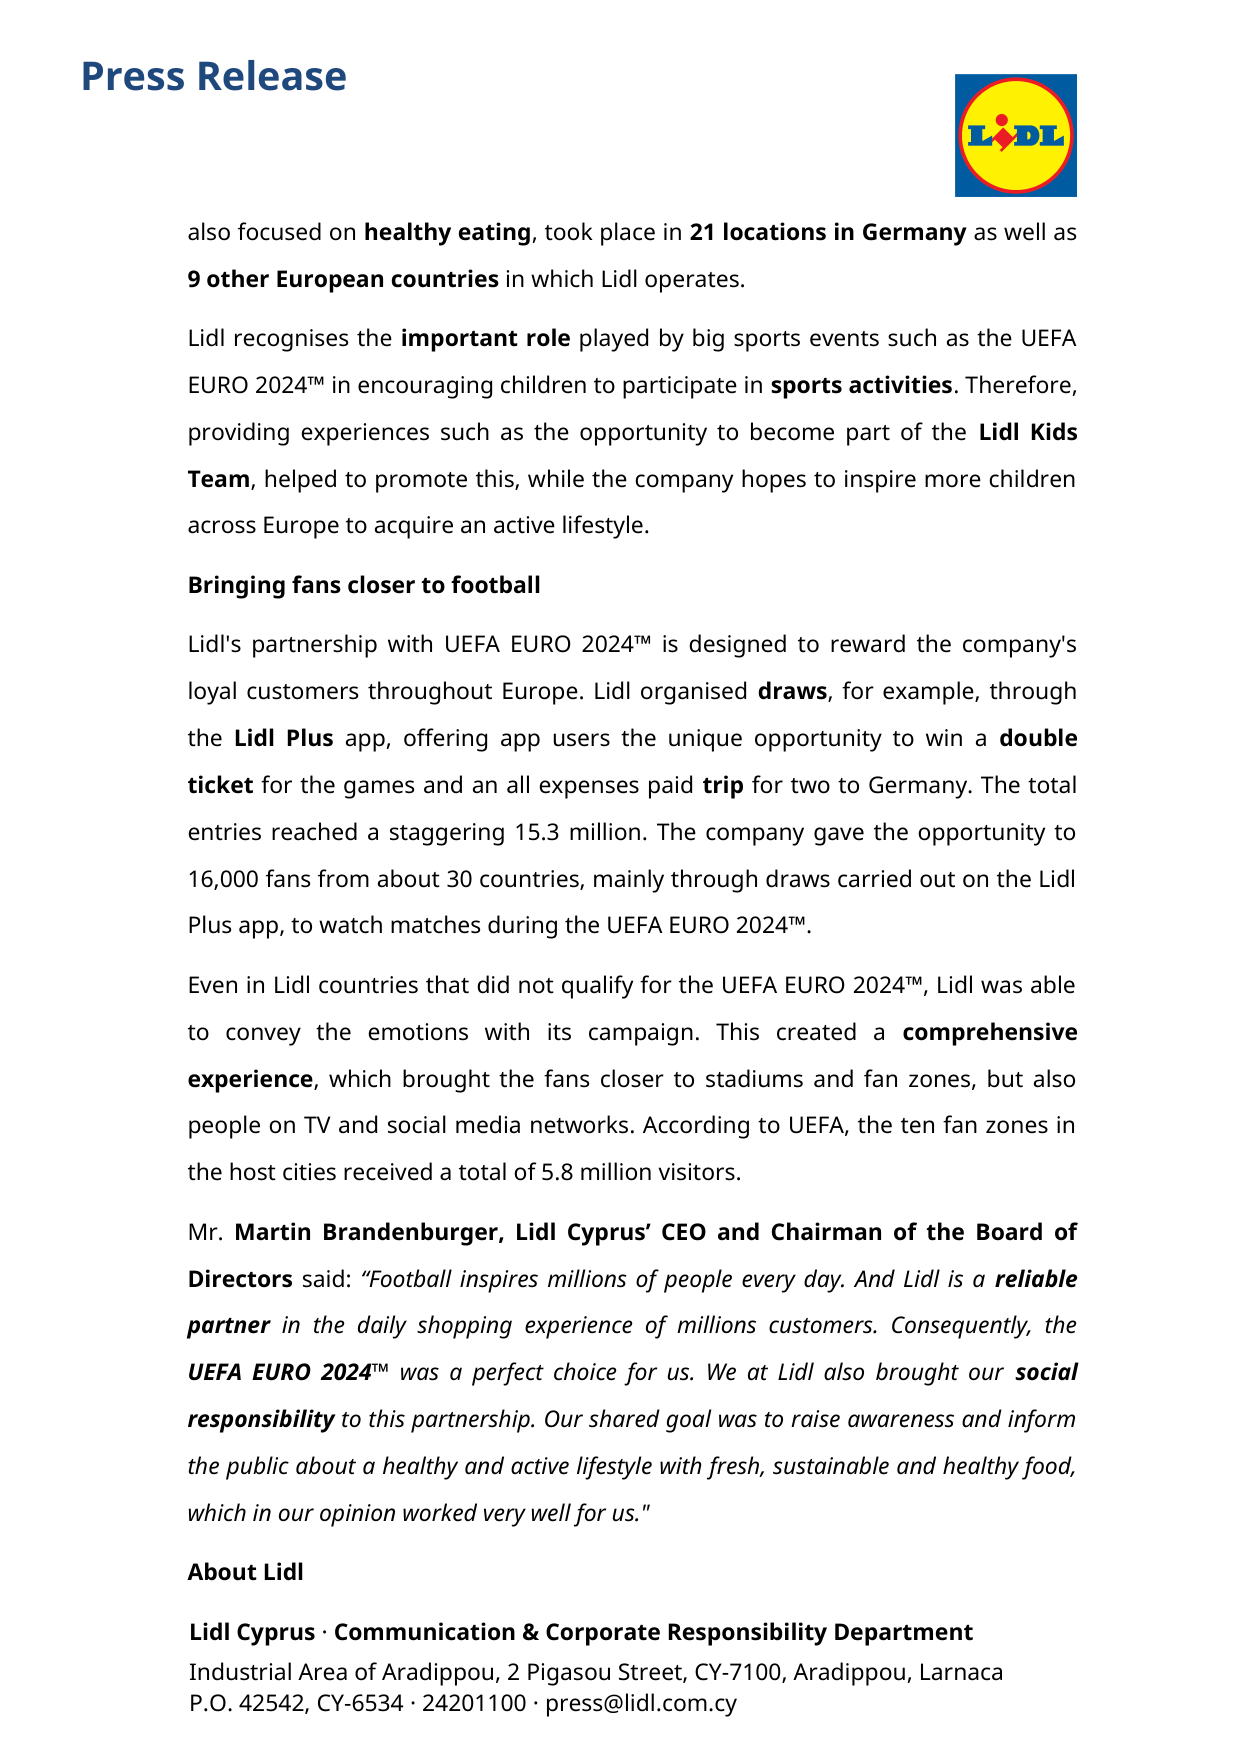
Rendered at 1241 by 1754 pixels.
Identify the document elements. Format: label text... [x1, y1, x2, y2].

text Mr. Martin Brandenburger, Lidl Cyprus’ CEO and Chairman of the Board of Directors said: “Football inspires millions of people every day. And Lidl is a reliable partner in the daily shopping experience of millions customers. Consequently, the UEFA EURO 2024™ was a perfect choice for us. We at Lidl also brought our social responsibility to this partnership. Our shared goal was to raise awareness and inform the public about a healthy and active lifestyle with fresh, sustainable and healthy food, which in our opinion worked very well for us." [187, 1216, 1078, 1528]
text Lidl's partnership with UEFA EURO 2024™ is designed to reward the company's loyal customers throughout Europe. Lidl organised draws, for example, through the Lidl Plus app, offering app users the unique opportunity to win a double ticket for the games and an all expenses paid trip for two to Germany. The total entries reached a staggering 15.3 million. The company gave the opportunity to 16,000 fans from about 30 countries, mainly through draws carried out on the Lidl Plus app, to watch matches during the UEFA EURO 2024™. [187, 628, 1078, 941]
picture [954, 73, 1078, 198]
text Even in Lidl countries that did not qualify for the UEFA EURO 2024™, Lidl was able to convey the emotions with its campaign. This created a comprehensive experience, which brought the fans closer to stadiums and fan zones, but also people on TV and social media networks. According to UEFA, the ten fan zones in the host cities received a total of 5.8 million visitors. [187, 969, 1078, 1187]
text Bringing fans closer to football [187, 569, 1078, 600]
text About Lidl [187, 1556, 1078, 1587]
text Lidl recognises the important role played by big sports events such as the UEFA EURO 2024™ in encouraging children to participate in sports activities. Therefore, providing experiences such as the opportunity to become part of the Lidl Kids Team, helped to promote this, while the company hopes to inspire more children across Europe to acquire an active lifestyle. [187, 322, 1078, 541]
